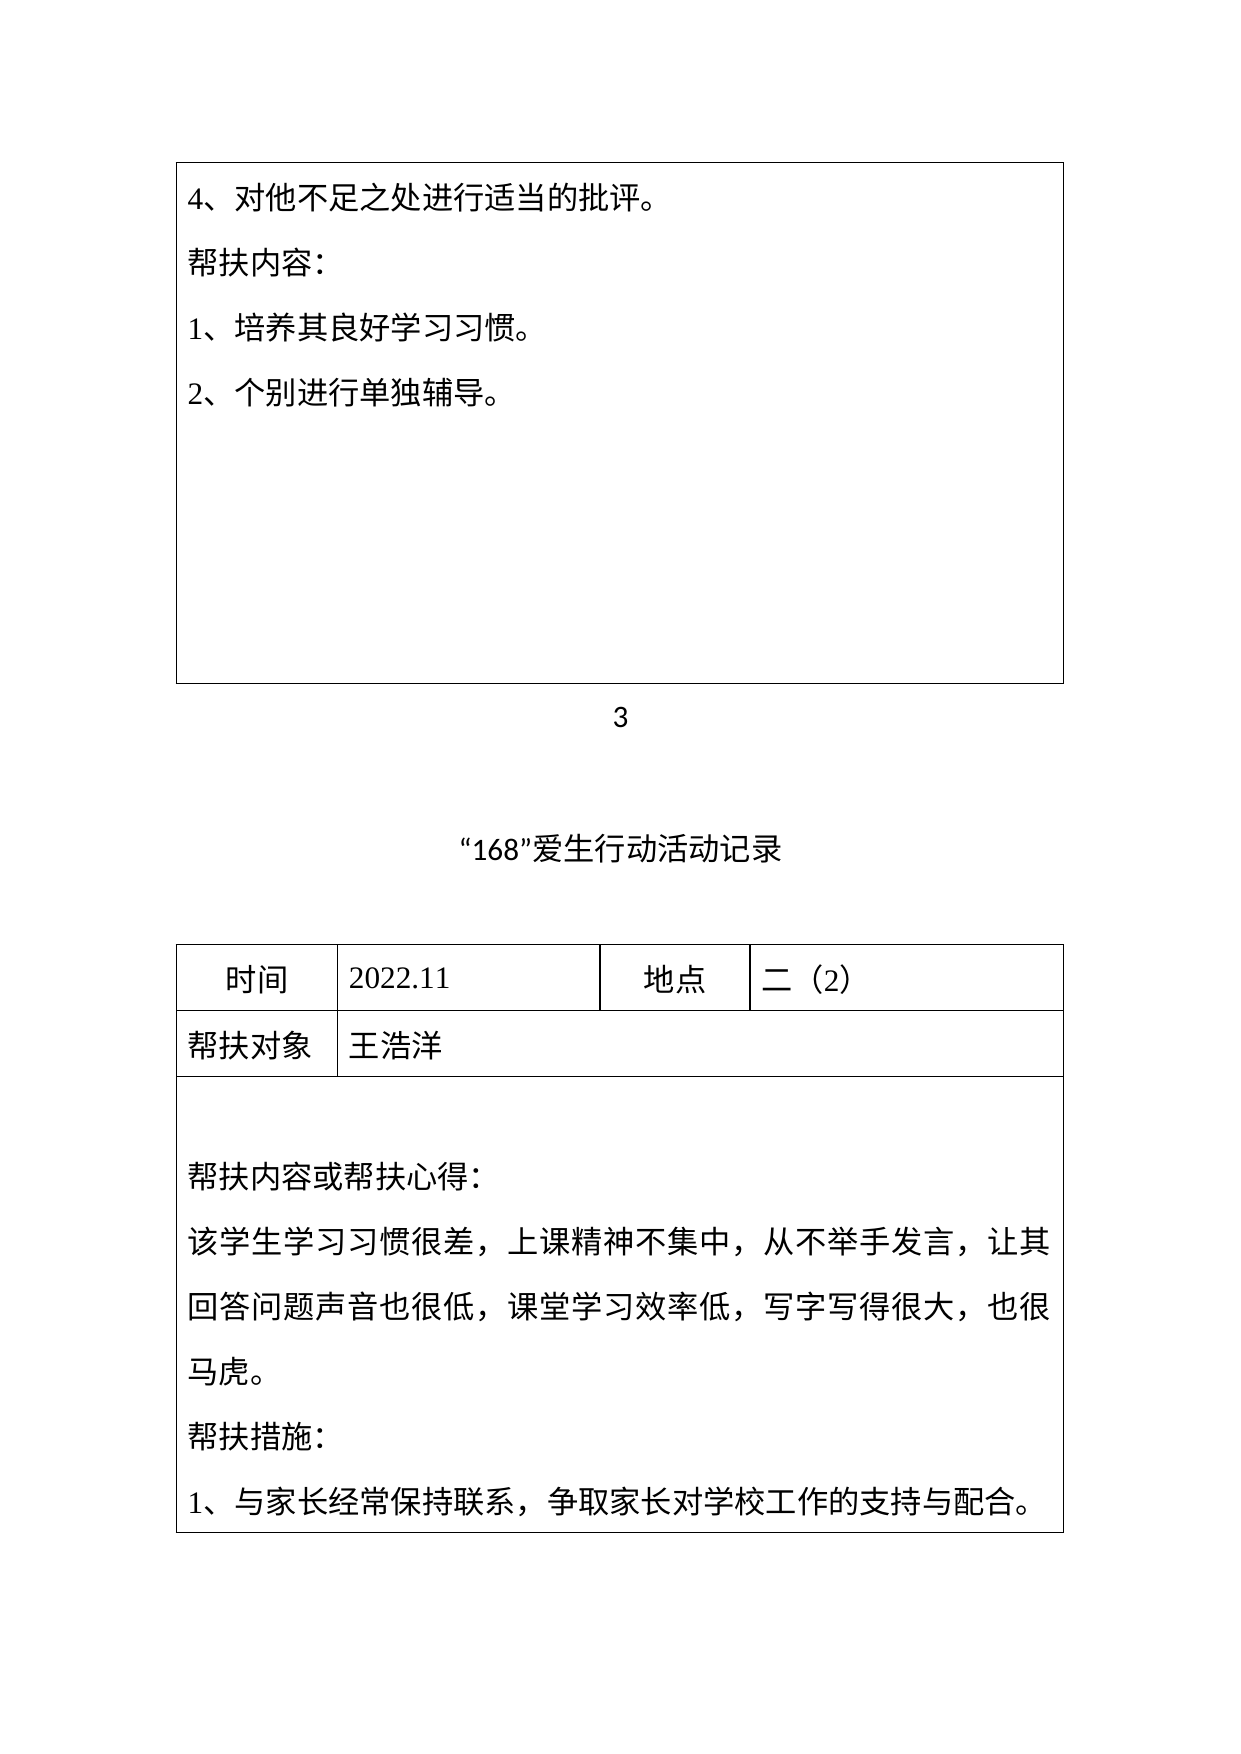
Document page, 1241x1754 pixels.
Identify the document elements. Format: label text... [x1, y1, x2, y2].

text “168”爱生行动活动记录 [187, 814, 1053, 879]
table_header 2022.11 [338, 945, 599, 1010]
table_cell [177, 1077, 1063, 1532]
table_header 时间 [177, 945, 337, 1010]
table_header 地点 [601, 945, 749, 1010]
table_cell 王浩洋 [338, 1011, 1063, 1076]
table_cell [177, 163, 1063, 683]
text 3 [187, 684, 1053, 749]
table_cell 帮扶对象 [177, 1011, 337, 1076]
table_header 二（2） [751, 945, 1063, 1010]
